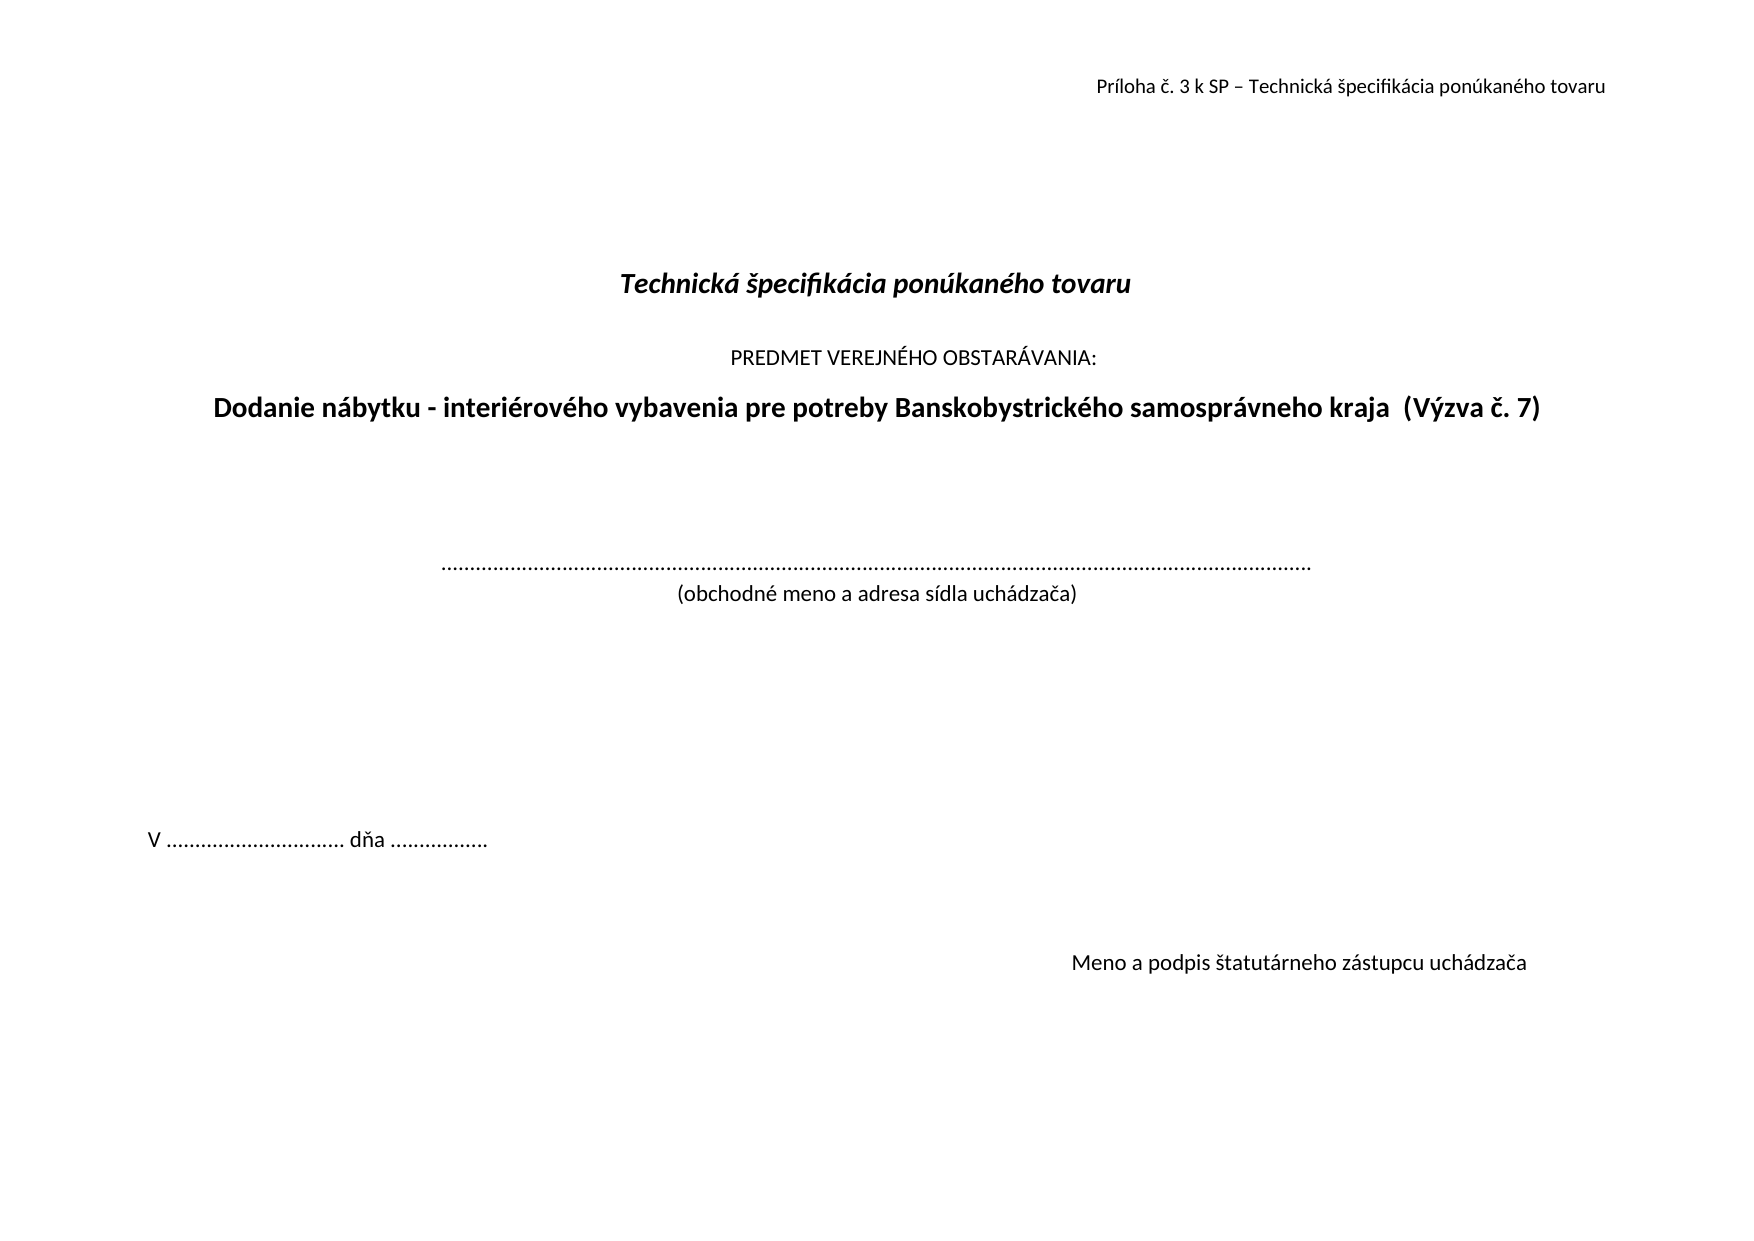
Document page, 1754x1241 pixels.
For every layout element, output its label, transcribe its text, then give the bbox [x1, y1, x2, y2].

text V ............................... dňa ................. [148, 825, 1606, 853]
text Dodanie nábytku - interiérového vybavenia pre potreby Banskobystrického samosprávneho kraja (Výzva č. 7) [148, 389, 1606, 425]
text predmet VEREJNÉHO OBSTARÁVANIA: [148, 343, 1606, 371]
text Meno a podpis štatutárneho zástupcu uchádzača [148, 948, 1606, 976]
text Technická špecifikácia ponúkaného tovaru [148, 265, 1606, 301]
text (obchodné meno a adresa sídla uchádzača) [148, 579, 1606, 607]
text ....................................................................................................................................................... [148, 548, 1606, 576]
